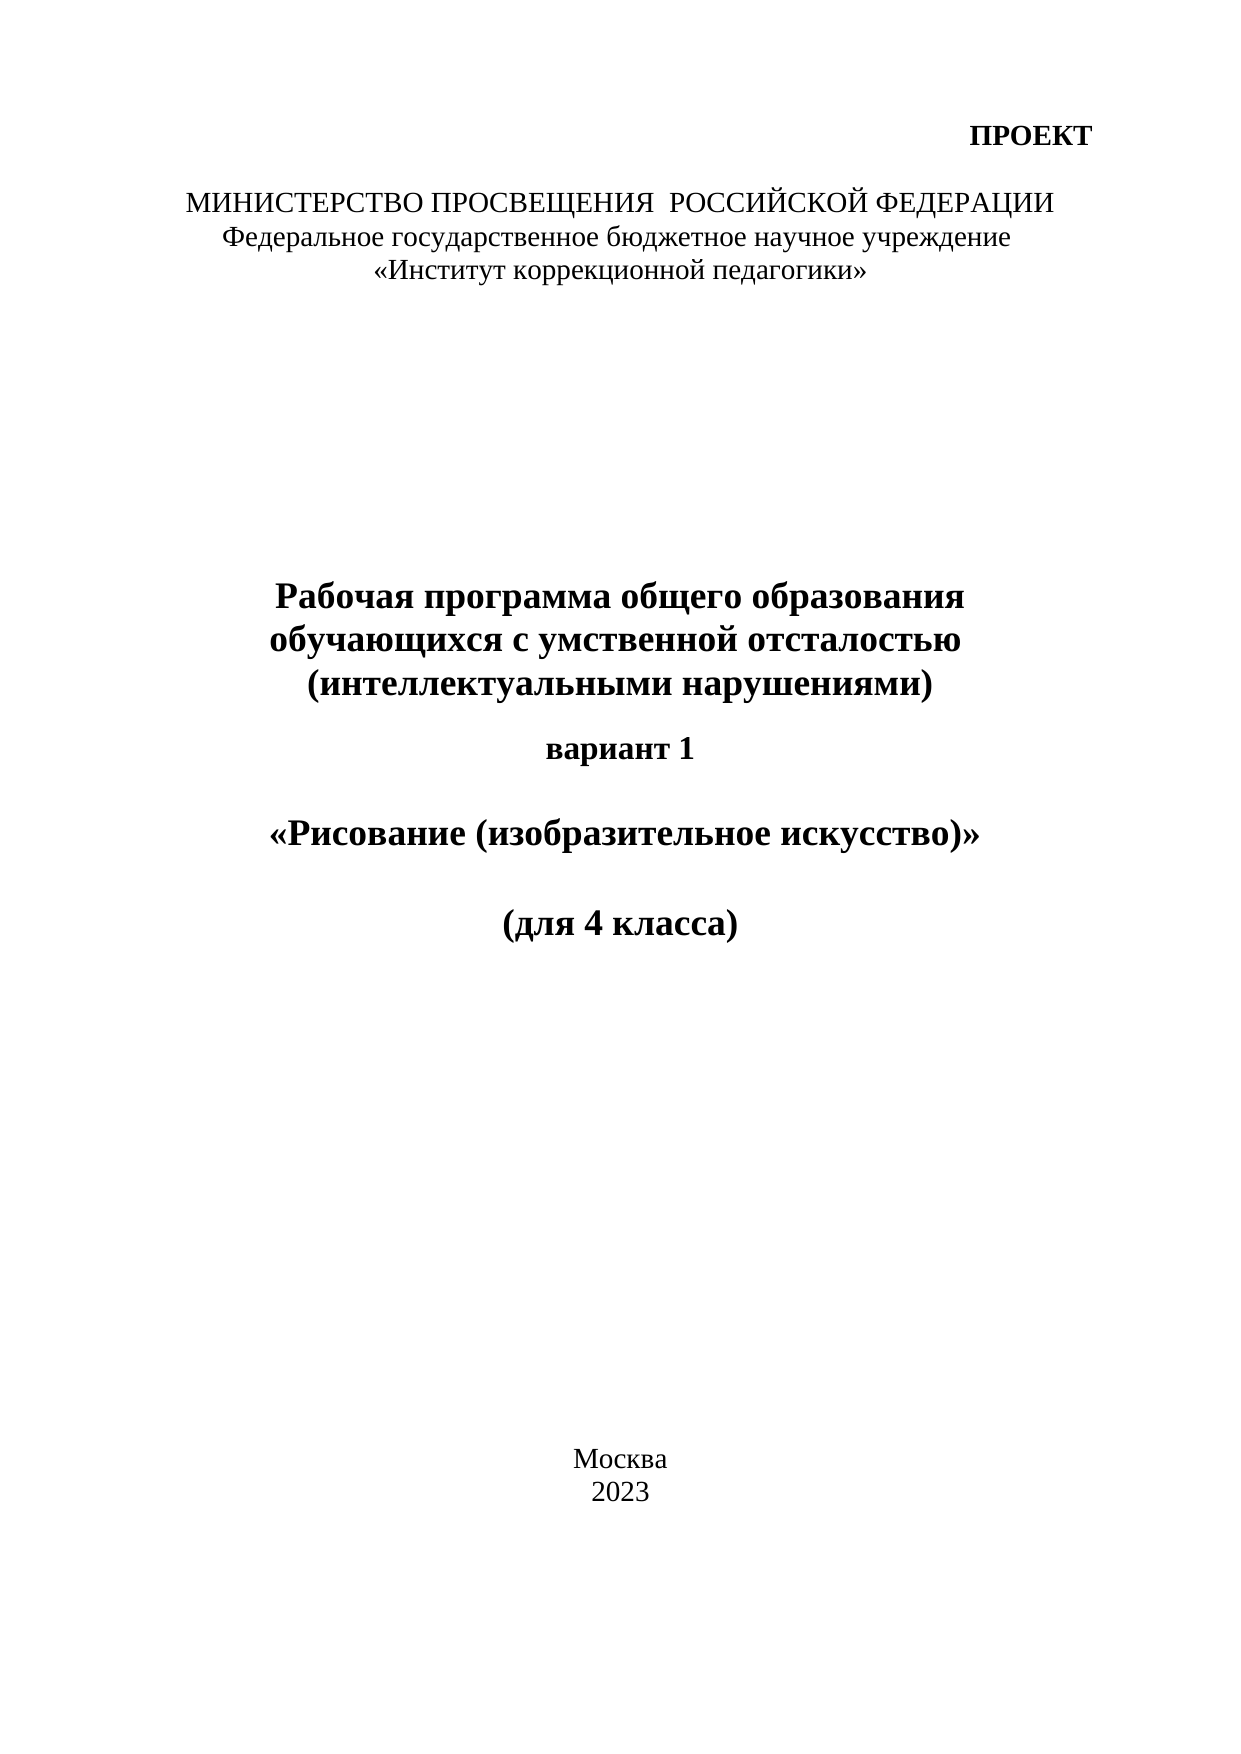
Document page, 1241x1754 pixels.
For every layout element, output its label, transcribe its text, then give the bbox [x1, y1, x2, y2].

text Москва 2023 [148, 1441, 1092, 1508]
text ПРОЕКТ [148, 118, 1092, 152]
text Федеральное государственное бюджетное научное учреждение «Институт коррекционной педагогики» [148, 219, 1092, 286]
text вариант 1 [148, 728, 1092, 766]
text (для 4 класса) [148, 900, 1092, 943]
text МИНИСТЕРСТВО ПРОСВЕЩЕНИЯ РОССИЙСКОЙ ФЕДЕРАЦИИ [148, 185, 1092, 219]
text Рабочая программа общего образования обучающихся с умственной отсталостью (интеллектуальными нарушениями) [148, 574, 1092, 703]
text «Рисование (изобразительное искусство)» [148, 811, 1092, 854]
